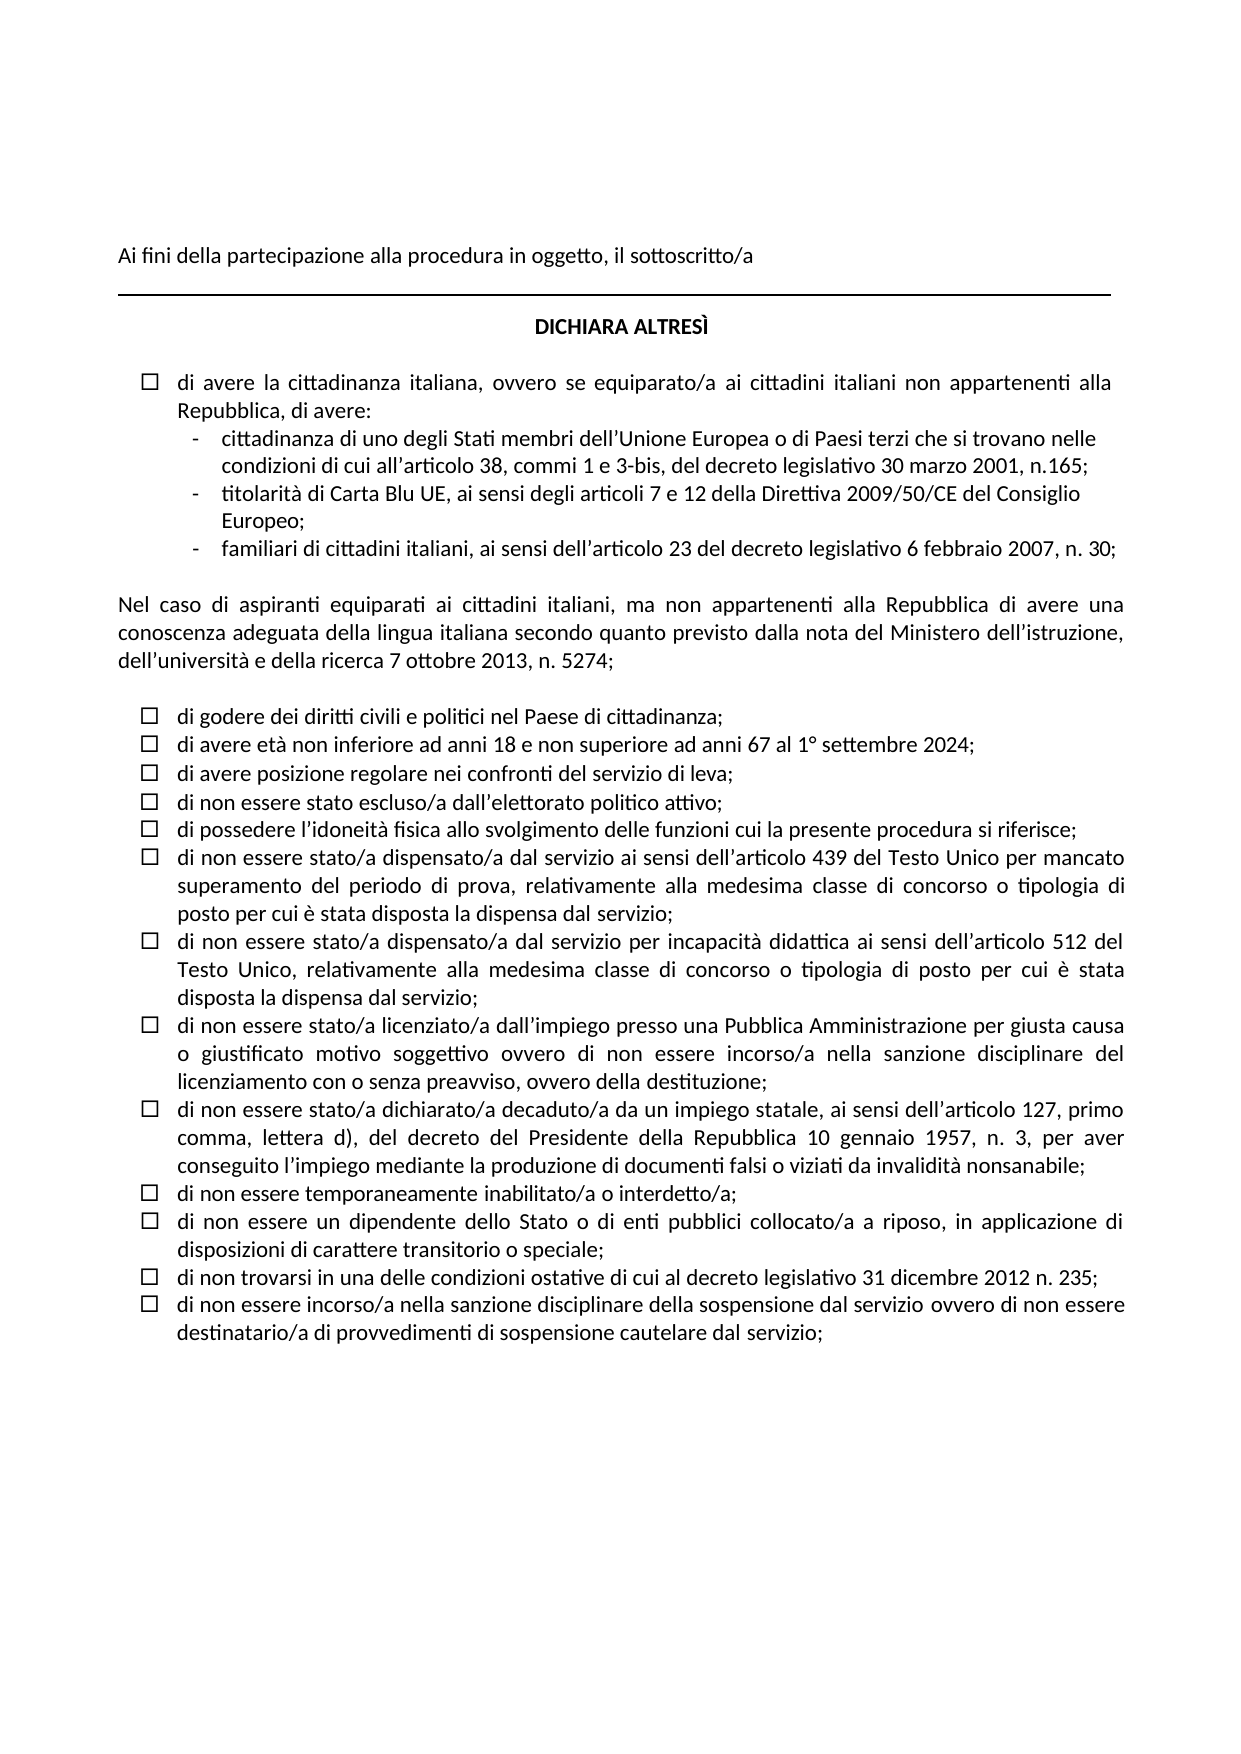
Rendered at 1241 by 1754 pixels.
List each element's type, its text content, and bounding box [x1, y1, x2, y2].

list di non essere stato/a licenziato/a dall’impiego presso una Pubblica Amministrazione per giusta causa o giustificato motivo soggettivo ovvero di non essere incorso/a nella sanzione disciplinare del licenziamento con o senza preavviso, ovvero della destituzione; [139, 1011, 1126, 1095]
list di non essere stato/a dispensato/a dal servizio ai sensi dell’articolo 439 del Testo Unico per mancato superamento del periodo di prova, relativamente alla medesima classe di concorso o tipologia di posto per cui è stata disposta la dispensa dal servizio; [139, 843, 1126, 927]
list familiari di cittadini italiani, ai sensi dell’articolo 23 del decreto legislativo 6 febbraio 2007, n. 30; [192, 534, 1153, 562]
text Ai fini della partecipazione alla procedura in oggetto, il sottoscritto/a [118, 241, 1153, 269]
list di non trovarsi in una delle condizioni ostative di cui al decreto legislativo 31 dicembre 2012 n. 235; [139, 1263, 1153, 1291]
list di non essere temporaneamente inabilitato/a o interdetto/a; [139, 1179, 1153, 1207]
list di non essere stato/a dichiarato/a decaduto/a da un impiego statale, ai sensi dell’articolo 127, primo comma, lettera d), del decreto del Presidente della Repubblica 10 gennaio 1957, n. 3, per aver conseguito l’impiego mediante la produzione di documenti falsi o viziati da invalidità nonsanabile; [139, 1095, 1126, 1179]
list di possedere l’idoneità fisica allo svolgimento delle funzioni cui la presente procedura si riferisce; [139, 816, 1153, 843]
list di non essere stato escluso/a dall’elettorato politico attivo; [139, 788, 1153, 816]
list di non essere incorso/a nella sanzione disciplinare della sospensione dal servizio ovvero di non essere destinatario/a di provvedimenti di sospensione cautelare dal servizio; [139, 1291, 1125, 1346]
list di avere la cittadinanza italiana, ovvero se equiparato/a ai cittadini italiani non appartenenti alla Repubblica, di avere: [139, 368, 1117, 424]
list di avere posizione regolare nei confronti del servizio di leva; [139, 759, 1153, 787]
list cittadinanza di uno degli Stati membri dell’Unione Europea o di Paesi terzi che si trovano nelle condizioni di cui all’articolo 38, commi 1 e 3-bis, del decreto legislativo 30 marzo 2001, n.165; [192, 424, 1097, 479]
list di non essere un dipendente dello Stato o di enti pubblici collocato/a a riposo, in applicazione di disposizioni di carattere transitorio o speciale; [139, 1207, 1125, 1263]
list di avere età non inferiore ad anni 18 e non superiore ad anni 67 al 1° settembre 2024; [139, 730, 1153, 758]
list titolarità di Carta Blu UE, ai sensi degli articoli 7 e 12 della Direttiva 2009/50/CE del Consiglio Europeo; [192, 480, 1081, 534]
subtitle DICHIARA ALTRESÌ [106, 312, 1137, 340]
list di non essere stato/a dispensato/a dal servizio per incapacità didattica ai sensi dell’articolo 512 del Testo Unico, relativamente alla medesima classe di concorso o tipologia di posto per cui è stata disposta la dispensa dal servizio; [139, 927, 1126, 1011]
list di godere dei diritti civili e politici nel Paese di cittadinanza; [139, 702, 1153, 730]
text Nel caso di aspiranti equiparati ai cittadini italiani, ma non appartenenti alla Repubblica di avere una conoscenza adeguata della lingua italiana secondo quanto previsto dalla nota del Ministero dell’istruzione, dell’università e della ricerca 7 ottobre 2013, n. 5274; [118, 590, 1126, 674]
